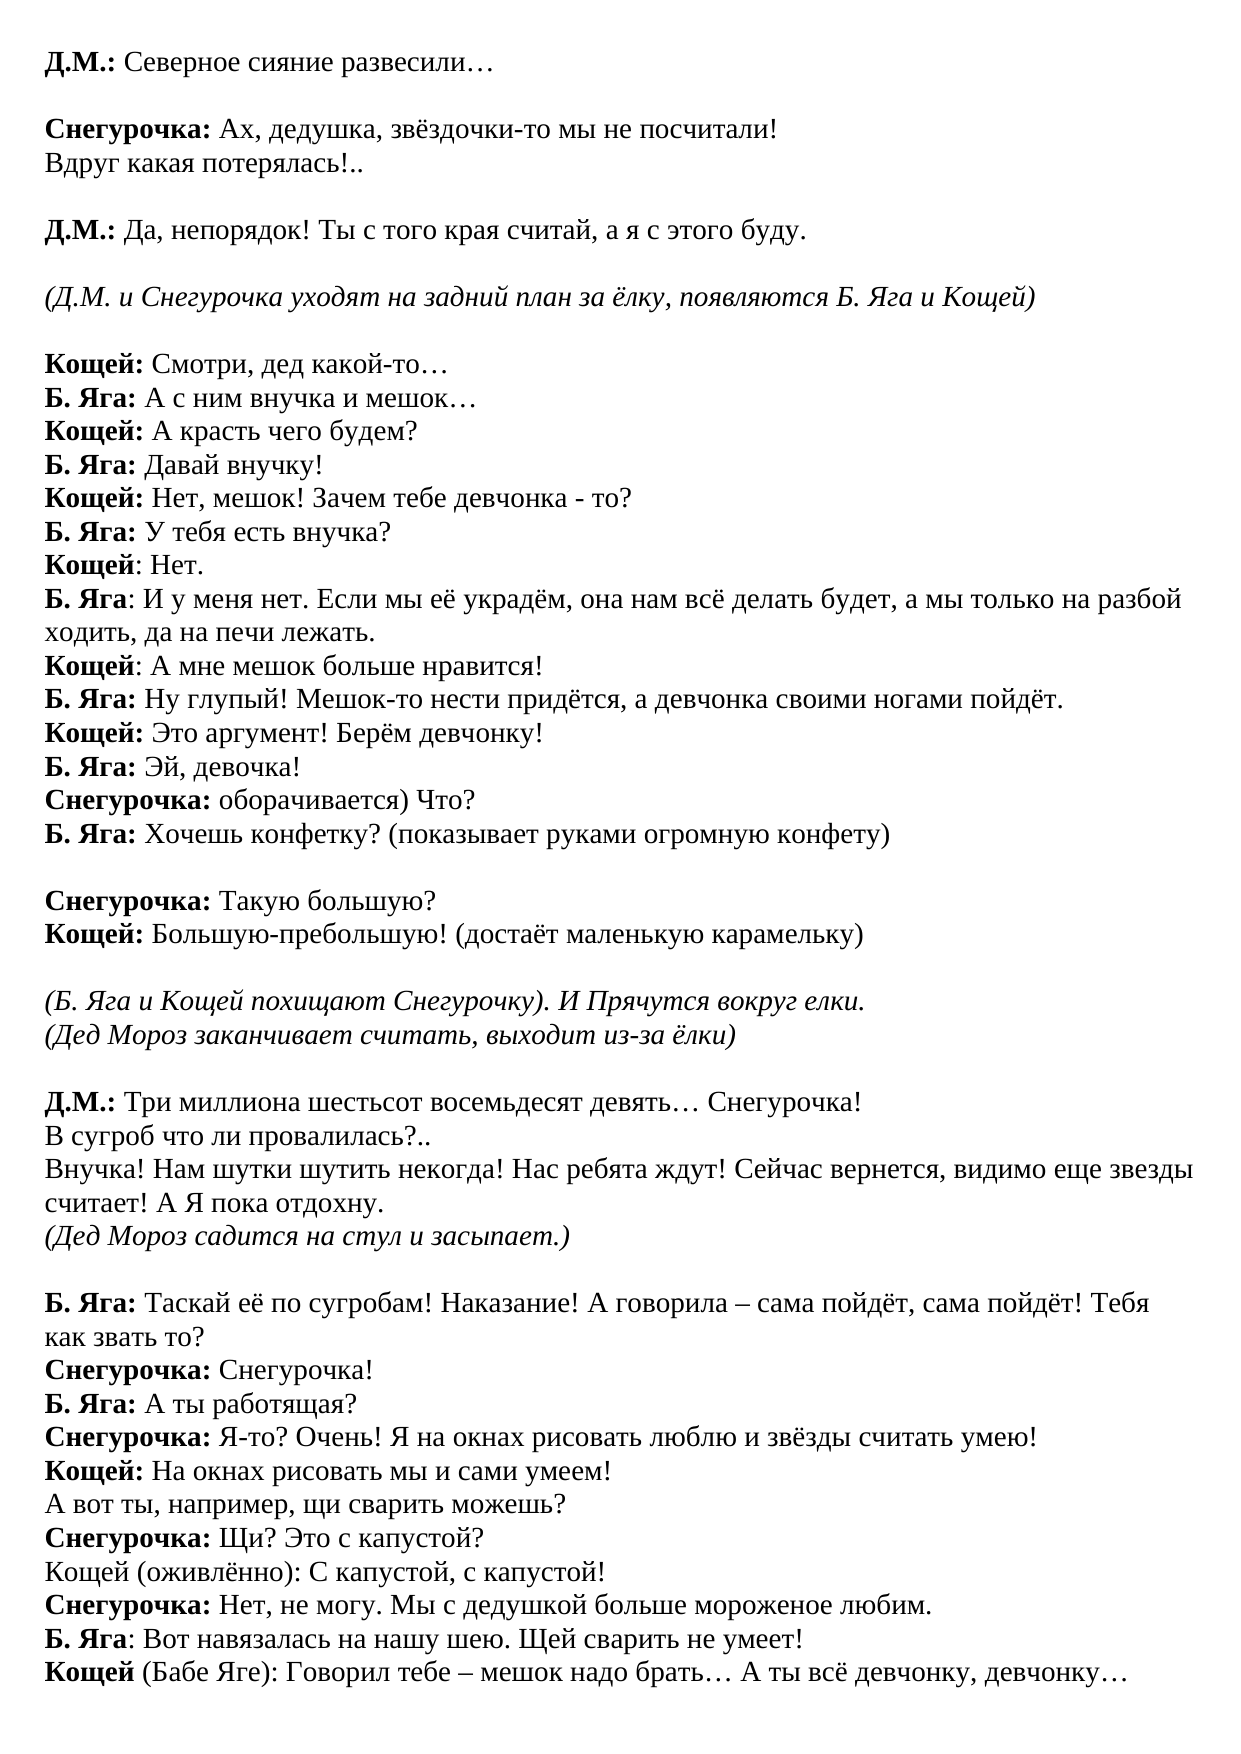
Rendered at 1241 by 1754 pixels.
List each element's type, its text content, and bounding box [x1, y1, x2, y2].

text (Д.М. и Снегурочка уходят на задний план за ёлку, появляются Б. Яга и Кощей) [44, 279, 1196, 313]
text Б. Яга: Эй, девочка! [44, 749, 1196, 782]
text (Б. Яга и Кощей похищают Снегурочку). И Прячутся вокруг елки. [44, 983, 1196, 1017]
text Кощей: А мне мешок больше нравится! [44, 648, 1196, 682]
text Кощей (оживлённо): С капустой, с капустой! [44, 1554, 1196, 1587]
text (Дед Мороз садится на стул и засыпает.) [44, 1218, 1196, 1252]
text Кощей: Нет. [44, 547, 1196, 581]
text (Дед Мороз заканчивает считать, выходит из-за ёлки) [44, 1017, 1196, 1051]
text Кощей: Это аргумент! Берём девчонку! [44, 715, 1196, 749]
text Б. Яга: Вот навязалась на нашу шею. Щей сварить не умеет! [44, 1621, 1196, 1654]
text Б. Яга: И у меня нет. Если мы её украдём, она нам всё делать будет, а мы только на разбой ходить, да на печи лежать. [44, 581, 1196, 648]
text Кощей: Нет, мешок! Зачем тебе девчонка - то? [44, 480, 1196, 514]
text Б. Яга: Хочешь конфетку? (показывает руками огромную конфету) [44, 816, 1196, 849]
text Снегурочка: Нет, не могу. Мы с дедушкой больше мороженое любим. [44, 1587, 1196, 1621]
text Б. Яга: Ну глупый! Мешок-то нести придётся, а девчонка своими ногами пойдёт. [44, 682, 1196, 715]
text Б. Яга: А ты работящая? [44, 1386, 1196, 1419]
text Снегурочка: Снегурочка! [44, 1352, 1196, 1386]
text Вдруг какая потерялась!.. [44, 145, 1196, 178]
text Кощей: Большую-пребольшую! (достаёт маленькую карамельку) [44, 916, 1196, 950]
text А вот ты, например, щи сварить можешь? [44, 1487, 1196, 1520]
text Снегурочка: Щи? Это с капустой? [44, 1520, 1196, 1554]
text Снегурочка: оборачивается) Что? [44, 782, 1196, 816]
text Д.М.: Да, непорядок! Ты с того края считай, а я с этого буду. [44, 212, 1196, 246]
text Б. Яга: Таскай её по сугробам! Наказание! А говорила – сама пойдёт, сама пойдёт! Тебя как звать то? [44, 1285, 1196, 1352]
text Кощей (Бабе Яге): Говорил тебе – мешок надо брать… А ты всё девчонку, девчонку… [44, 1654, 1196, 1688]
text Внучка! Нам шутки шутить некогда! Нас ребята ждут! Сейчас вернется, видимо еще звезды считает! А Я пока отдохну. [44, 1151, 1196, 1218]
text Снегурочка: Такую большую? [44, 883, 1196, 916]
text Б. Яга: У тебя есть внучка? [44, 514, 1196, 547]
text В сугроб что ли провалилась?.. [44, 1118, 1196, 1151]
text Б. Яга: А с ним внучка и мешок… [44, 380, 1196, 413]
text Кощей: На окнах рисовать мы и сами умеем! [44, 1453, 1196, 1487]
text Д.М.: Три миллиона шестьсот восемьдесят девять… Снегурочка! [44, 1084, 1196, 1118]
text Б. Яга: Давай внучку! [44, 447, 1196, 480]
text Кощей: А красть чего будем? [44, 413, 1196, 447]
text Д.М.: Северное сияние развесили… [44, 44, 1196, 78]
text Снегурочка: Ах, дедушка, звёздочки-то мы не посчитали! [44, 111, 1196, 145]
text Кощей: Смотри, дед какой-то… [44, 346, 1196, 380]
text Снегурочка: Я-то? Очень! Я на окнах рисовать люблю и звёзды считать умею! [44, 1419, 1196, 1453]
